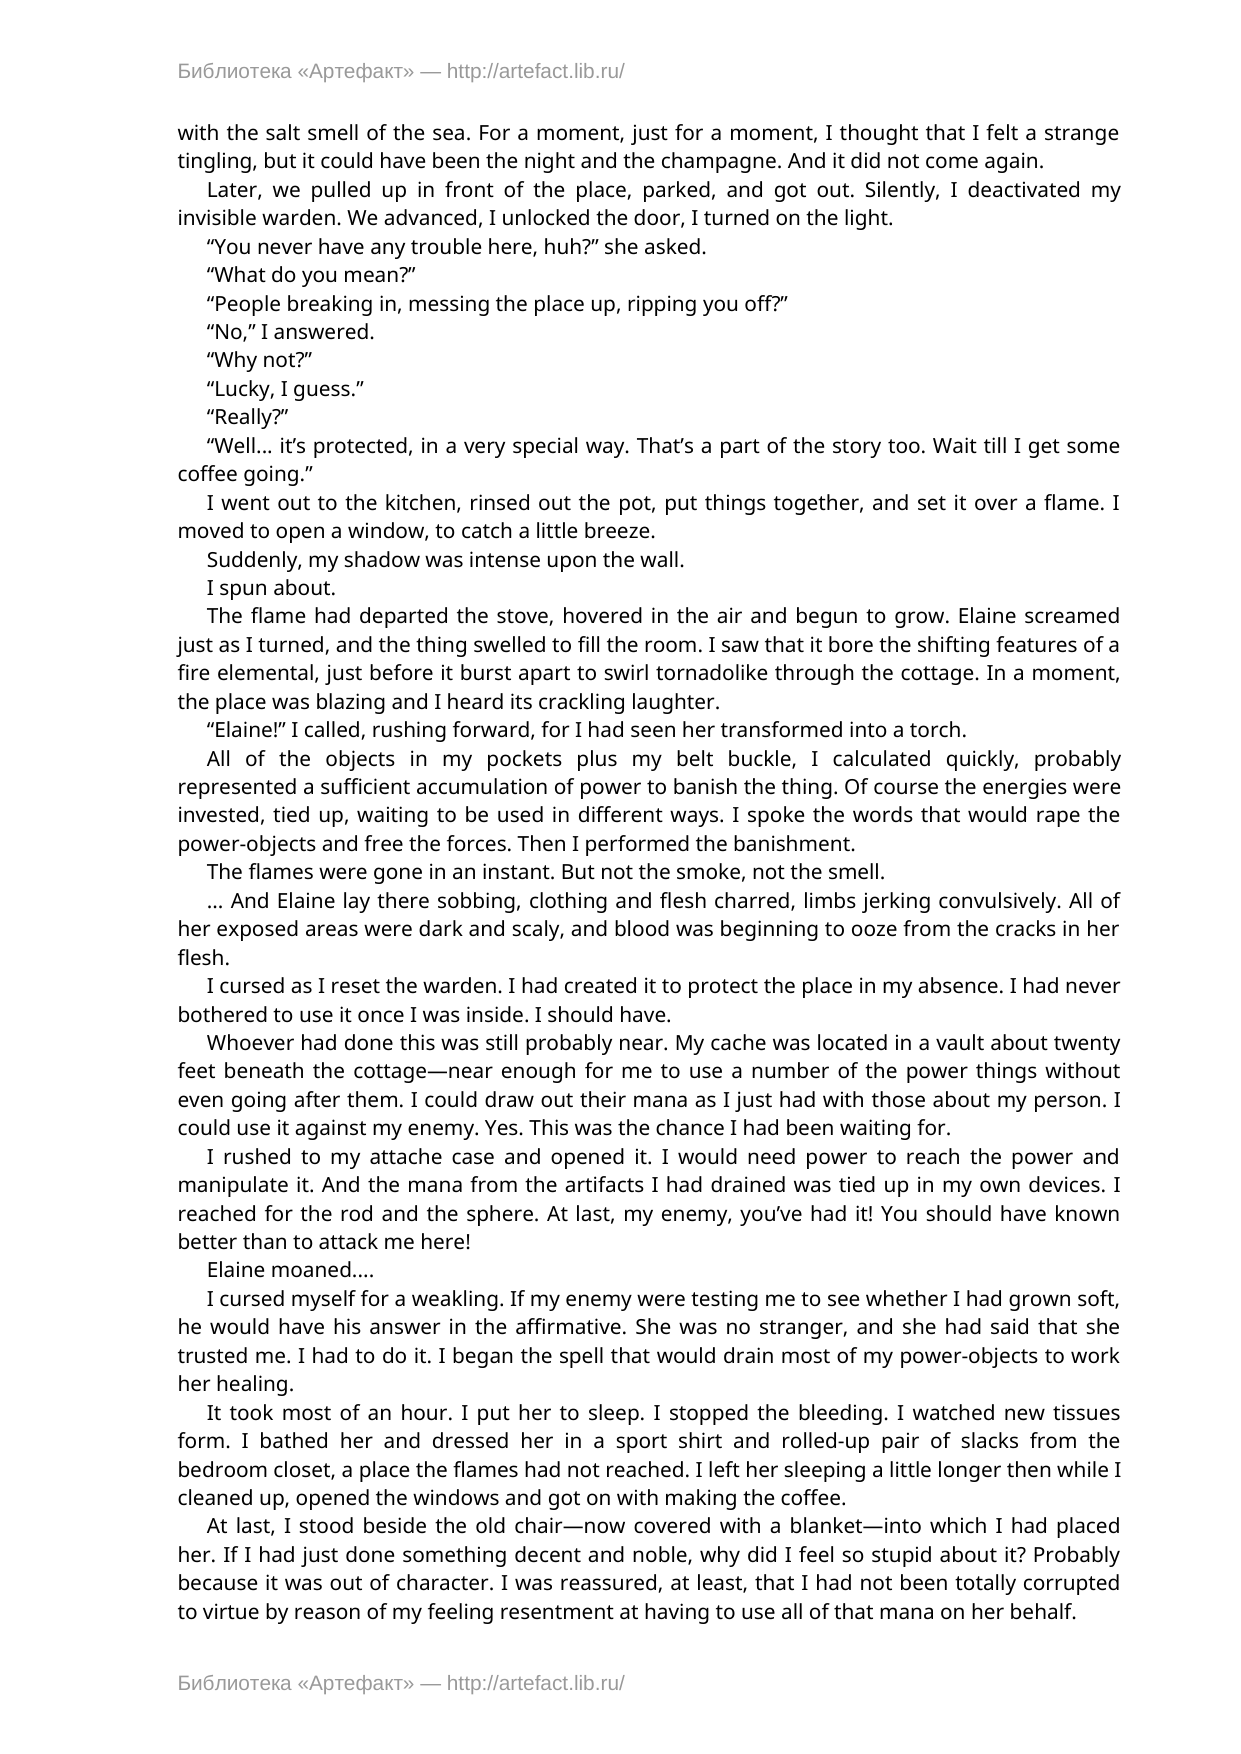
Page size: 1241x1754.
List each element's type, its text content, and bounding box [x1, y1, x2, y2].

text “You never have any trouble here, huh?” she asked. [177, 232, 1122, 260]
text The flame had departed the stove, hovered in the air and begun to grow. Elaine screamed just as I turned, and the thing swelled to fill the room. I saw that it bore the shifting features of a fire elemental, just before it burst apart to swirl tornadolike through the cottage. In a moment, the place was blazing and I heard its crackling laughter. [177, 602, 1122, 715]
text I rushed to my attache case and opened it. I would need power to reach the power and manipulate it. And the mana from the artifacts I had drained was tied up in my own devices. I reached for the rod and the sphere. At last, my enemy, you’ve had it! You should have known better than to attack me here! [177, 1142, 1122, 1256]
text Elaine moaned.... [177, 1256, 1122, 1284]
text “Really?” [177, 402, 1122, 431]
text “Well... it’s protected, in a very special way. That’s a part of the story too. Wait till I get some coffee going.” [177, 431, 1122, 488]
text “No,” I answered. [177, 317, 1122, 346]
text I cursed as I reset the warden. I had created it to protect the place in my absence. I had never bothered to use it once I was inside. I should have. [177, 971, 1122, 1028]
text “Lucky, I guess.” [177, 374, 1122, 402]
text ... And Elaine lay there sobbing, clothing and flesh charred, limbs jerking convulsively. All of her exposed areas were dark and scaly, and blood was beginning to ooze from the cracks in her flesh. [177, 886, 1122, 971]
text Suddenly, my shadow was intense upon the wall. [177, 545, 1122, 573]
text “People breaking in, messing the place up, ripping you off?” [177, 289, 1122, 317]
text All of the objects in my pockets plus my belt buckle, I calculated quickly, probably represented a sufficient accumulation of power to banish the thing. Of course the energies were invested, tied up, waiting to be used in different ways. I spoke the words that would rape the power-objects and free the forces. Then I performed the banishment. [177, 744, 1122, 857]
text Whoever had done this was still probably near. My cache was located in a vault about twenty feet beneath the cottage—near enough for me to use a number of the power things without even going after them. I could draw out their mana as I just had with those about my person. I could use it against my enemy. Yes. This was the chance I had been waiting for. [177, 1028, 1122, 1142]
text “What do you mean?” [177, 260, 1122, 289]
text Later, we pulled up in front of the place, parked, and got out. Silently, I deactivated my invisible warden. We advanced, I unlocked the door, I turned on the light. [177, 175, 1122, 232]
text I spun about. [177, 573, 1122, 602]
text The flames were gone in an instant. But not the smoke, not the smell. [177, 857, 1122, 886]
text It took most of an hour. I put her to sleep. I stopped the bleeding. I watched new tissues form. I bathed her and dressed her in a sport shirt and rolled-up pair of slacks from the bedroom closet, a place the flames had not reached. I left her sleeping a little longer then while I cleaned up, opened the windows and got on with making the coffee. [177, 1398, 1122, 1512]
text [177, 118, 1122, 175]
text I went out to the kitchen, rinsed out the pot, put things together, and set it over a flame. I moved to open a window, to catch a little breeze. [177, 488, 1122, 545]
text At last, I stood beside the old chair—now covered with a blanket—into which I had placed her. If I had just done something decent and noble, why did I feel so stupid about it? Probably because it was out of character. I was reassured, at least, that I had not been totally corrupted to virtue by reason of my feeling resentment at having to use all of that mana on her behalf. [177, 1512, 1122, 1625]
text “Elaine!” I called, rushing forward, for I had seen her transformed into a torch. [177, 715, 1122, 744]
text I cursed myself for a weakling. If my enemy were testing me to see whether I had grown soft, he would have his answer in the affirmative. She was no stranger, and she had said that she trusted me. I had to do it. I began the spell that would drain most of my power-objects to work her healing. [177, 1284, 1122, 1398]
text “Why not?” [177, 346, 1122, 374]
